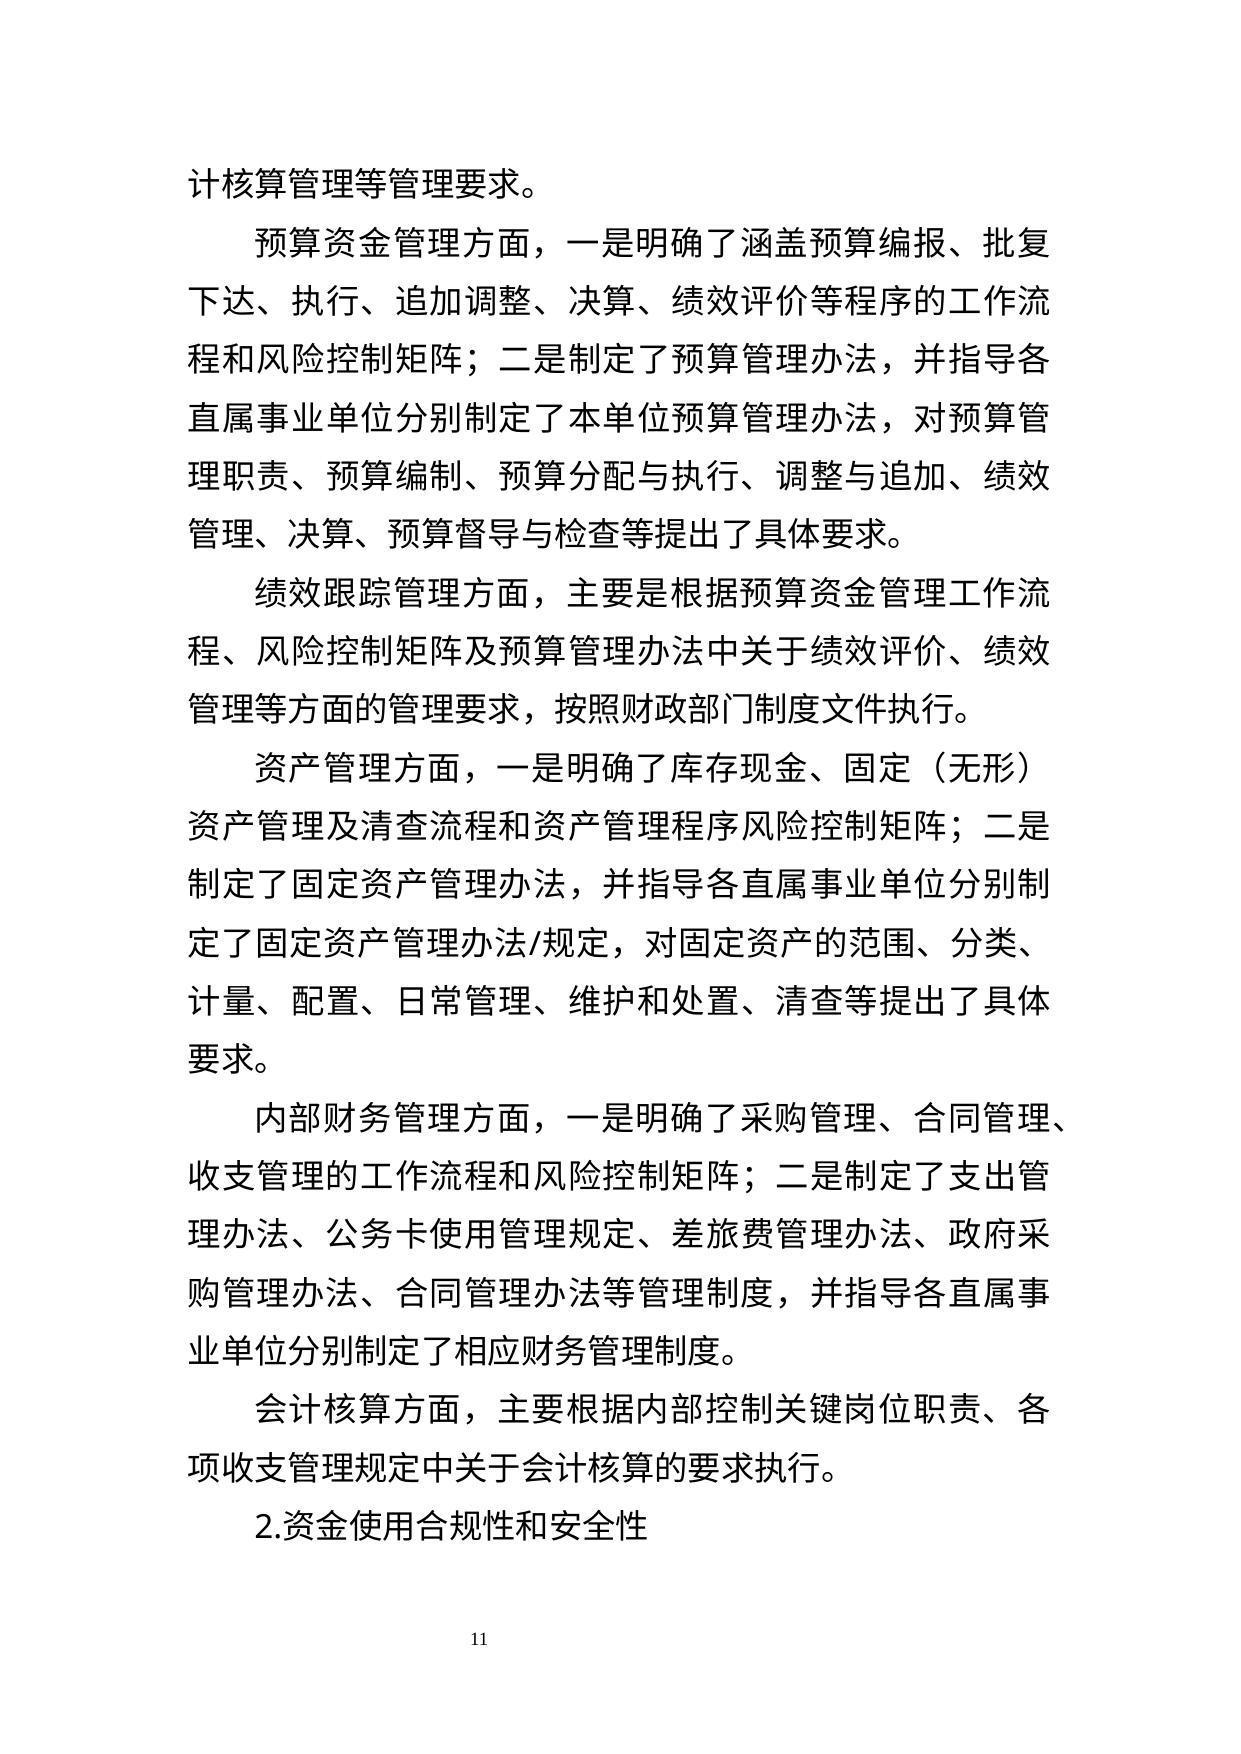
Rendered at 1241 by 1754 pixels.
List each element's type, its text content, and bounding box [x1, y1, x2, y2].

text 内部财务管理方面，一是明确了采购管理、合同管理、收支管理的工作流程和风险控制矩阵；二是制定了支出管理办法、公务卡使用管理规定、差旅费管理办法、政府采购管理办法、合同管理办法等管理制度，并指导各直属事业单位分别制定了相应财务管理制度。 [187, 1083, 1053, 1375]
text 会计核算方面，主要根据内部控制关键岗位职责、各项收支管理规定中关于会计核算的要求执行。 [187, 1375, 1053, 1492]
text 预算资金管理方面，一是明确了涵盖预算编报、批复下达、执行、追加调整、决算、绩效评价等程序的工作流程和风险控制矩阵；二是制定了预算管理办法，并指导各直属事业单位分别制定了本单位预算管理办法，对预算管理职责、预算编制、预算分配与执行、调整与追加、绩效管理、决算、预算督导与检查等提出了具体要求。 [187, 208, 1053, 558]
text 资产管理方面，一是明确了库存现金、固定（无形）资产管理及清查流程和资产管理程序风险控制矩阵；二是制定了固定资产管理办法，并指导各直属事业单位分别制定了固定资产管理办法/规定，对固定资产的范围、分类、计量、配置、日常管理、维护和处置、清查等提出了具体要求。 [187, 733, 1053, 1083]
text 2.资金使用合规性和安全性 [187, 1492, 1053, 1550]
text 绩效跟踪管理方面，主要是根据预算资金管理工作流程、风险控制矩阵及预算管理办法中关于绩效评价、绩效管理等方面的管理要求，按照财政部门制度文件执行。 [187, 558, 1053, 733]
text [187, 150, 1053, 208]
